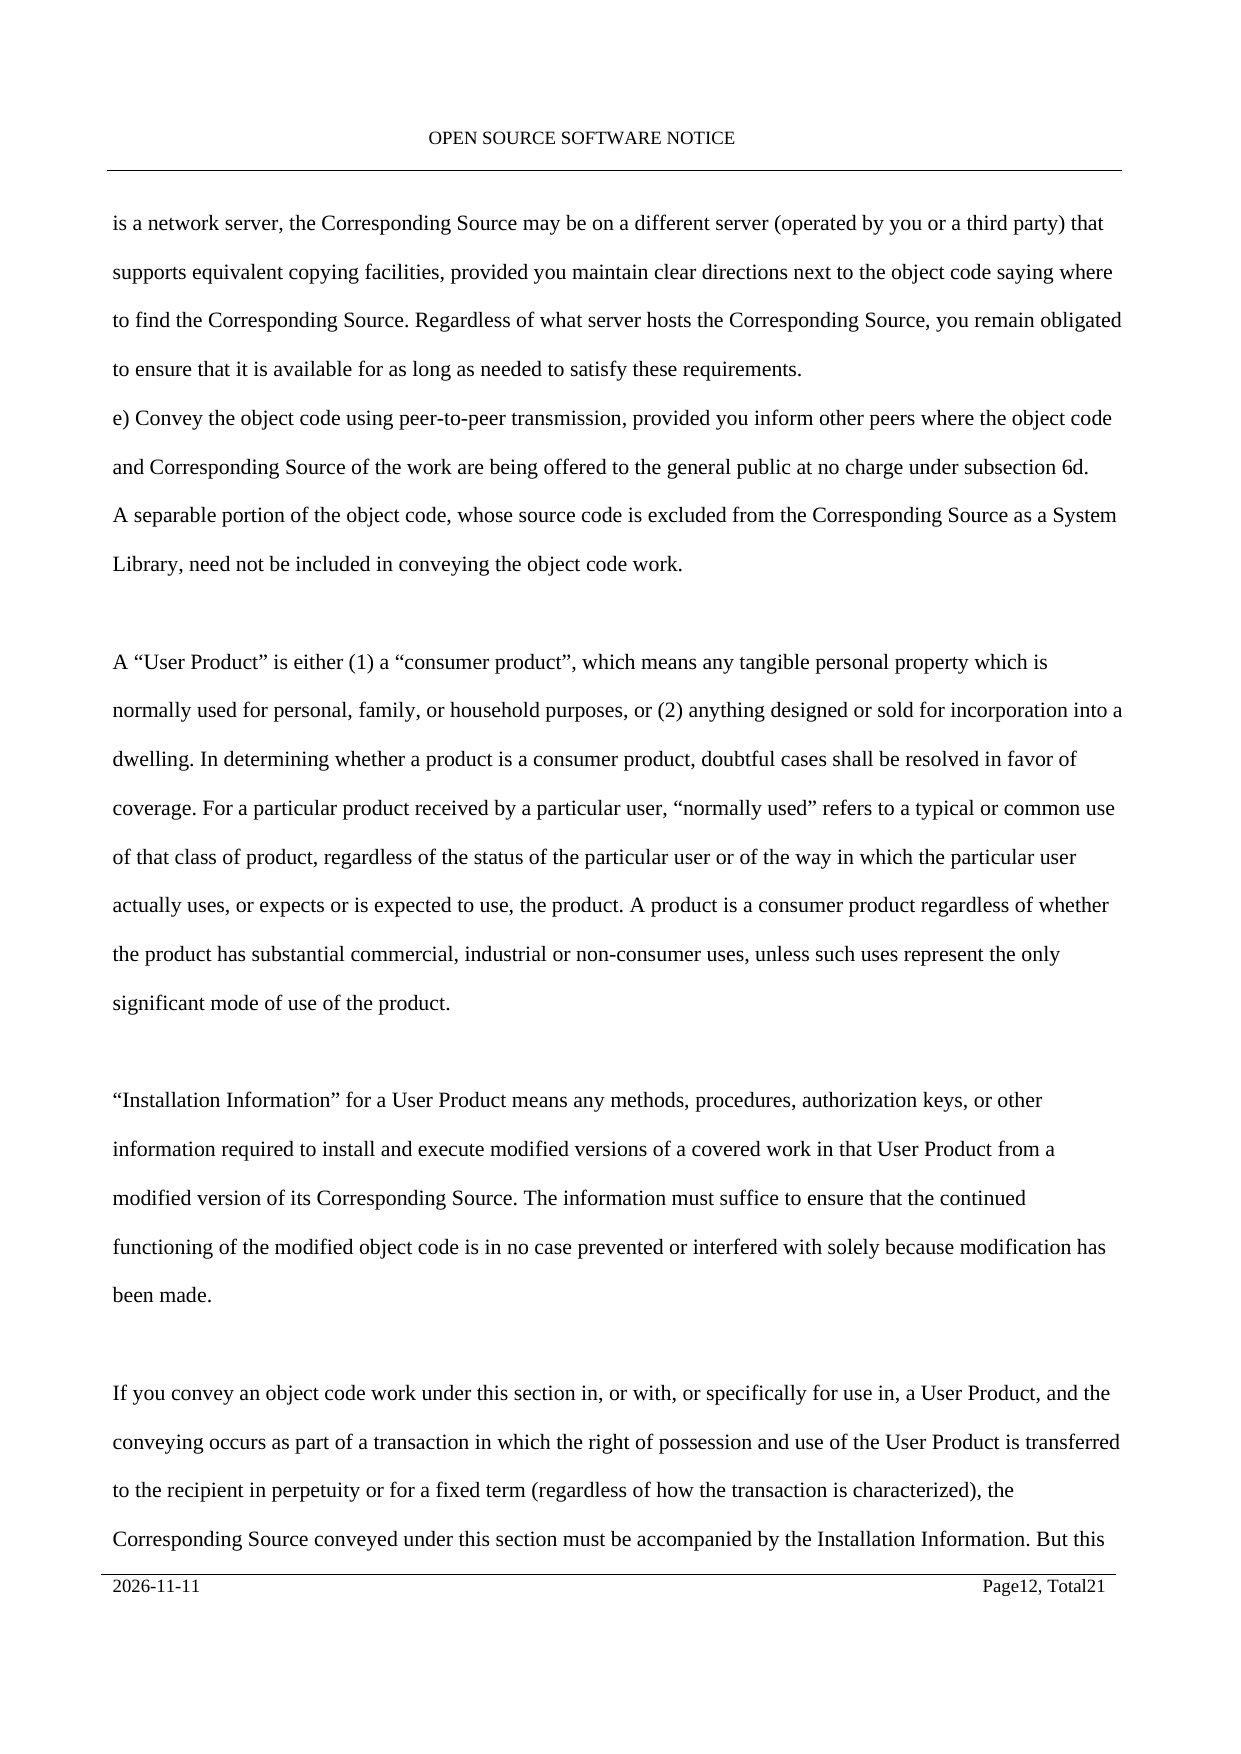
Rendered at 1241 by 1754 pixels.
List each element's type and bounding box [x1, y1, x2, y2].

text [112, 206, 1128, 1555]
